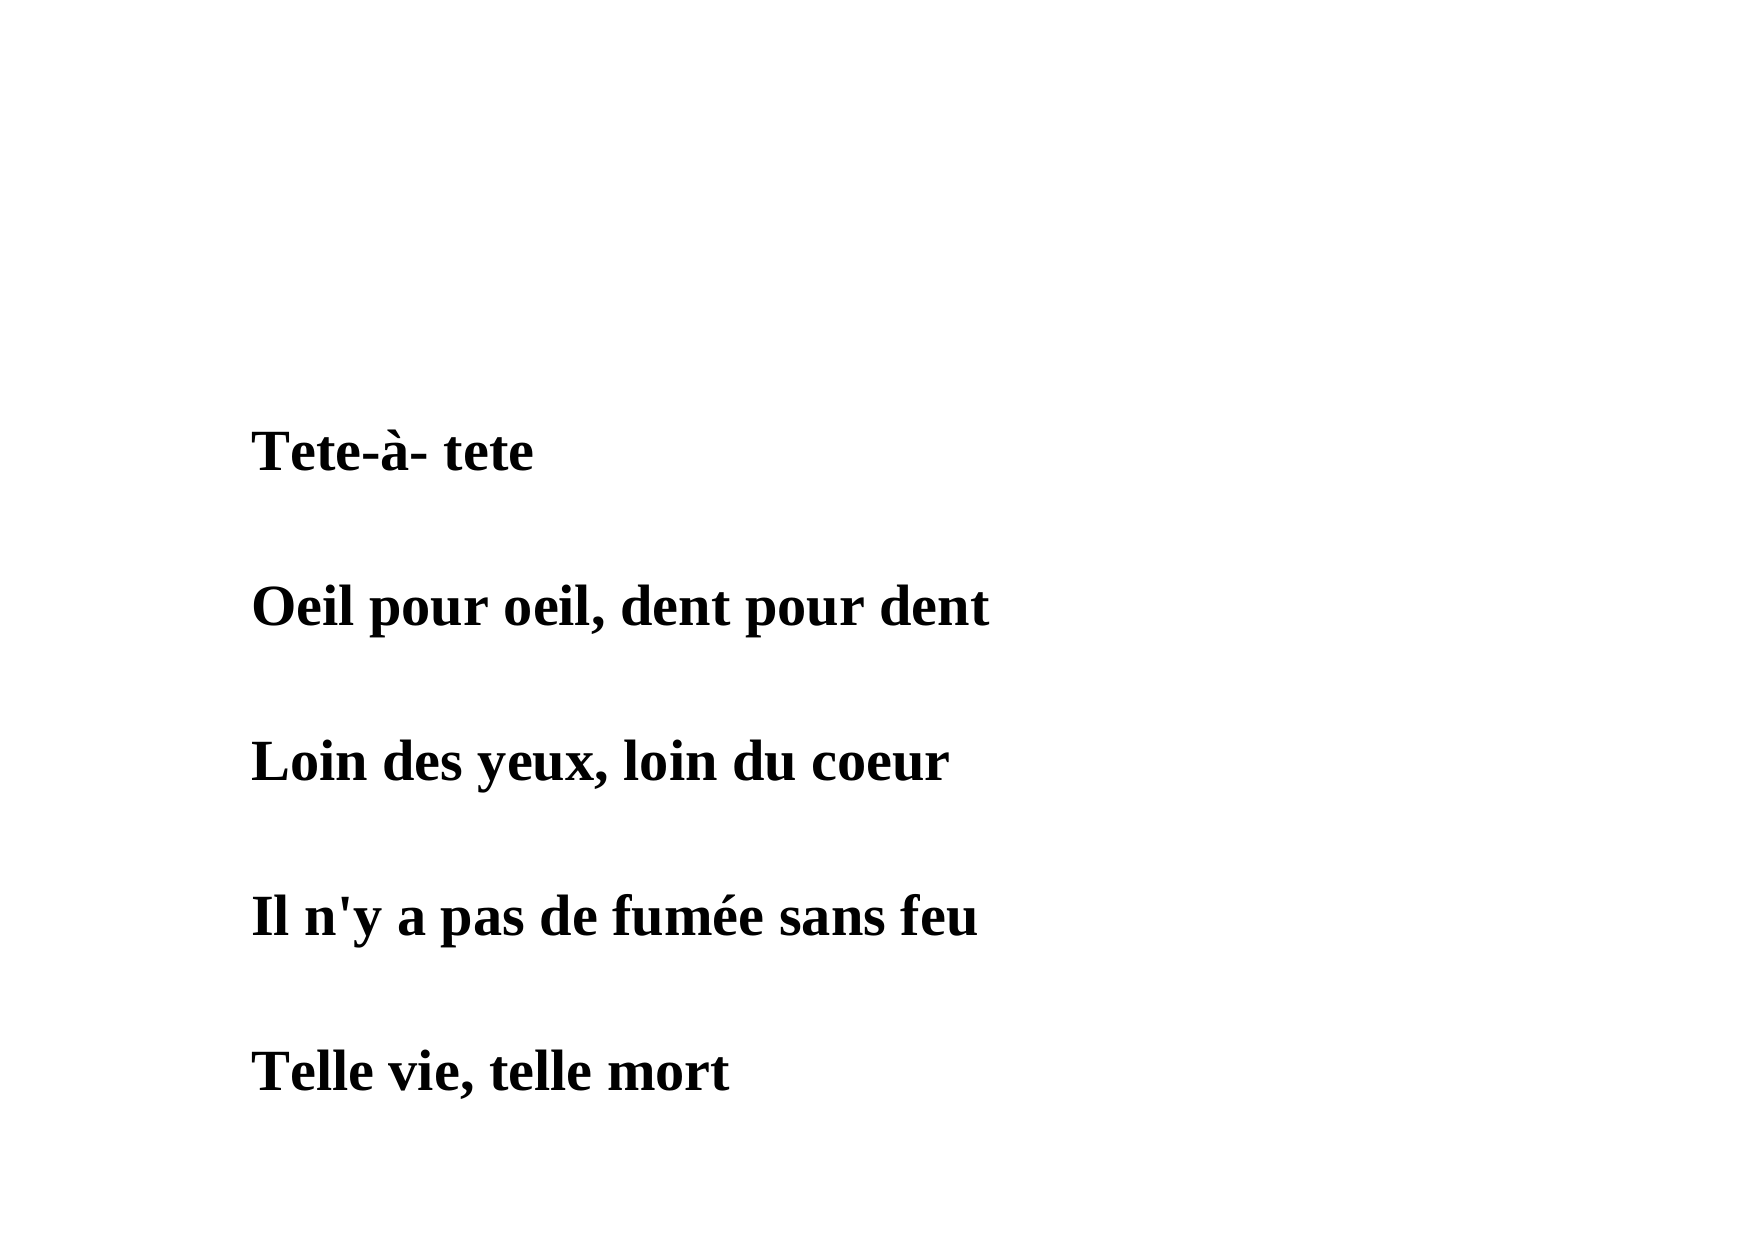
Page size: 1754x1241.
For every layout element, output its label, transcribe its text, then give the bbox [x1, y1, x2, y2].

text Oeil pour oeil, dent pour dent [251, 571, 1636, 638]
text Il n'y a pas de fumée sans feu [251, 881, 1636, 948]
text Tete-à- tete [251, 416, 1636, 483]
text Loin des yeux, loin du coeur [251, 726, 1636, 793]
text Telle vie, telle mort [251, 1036, 1636, 1103]
